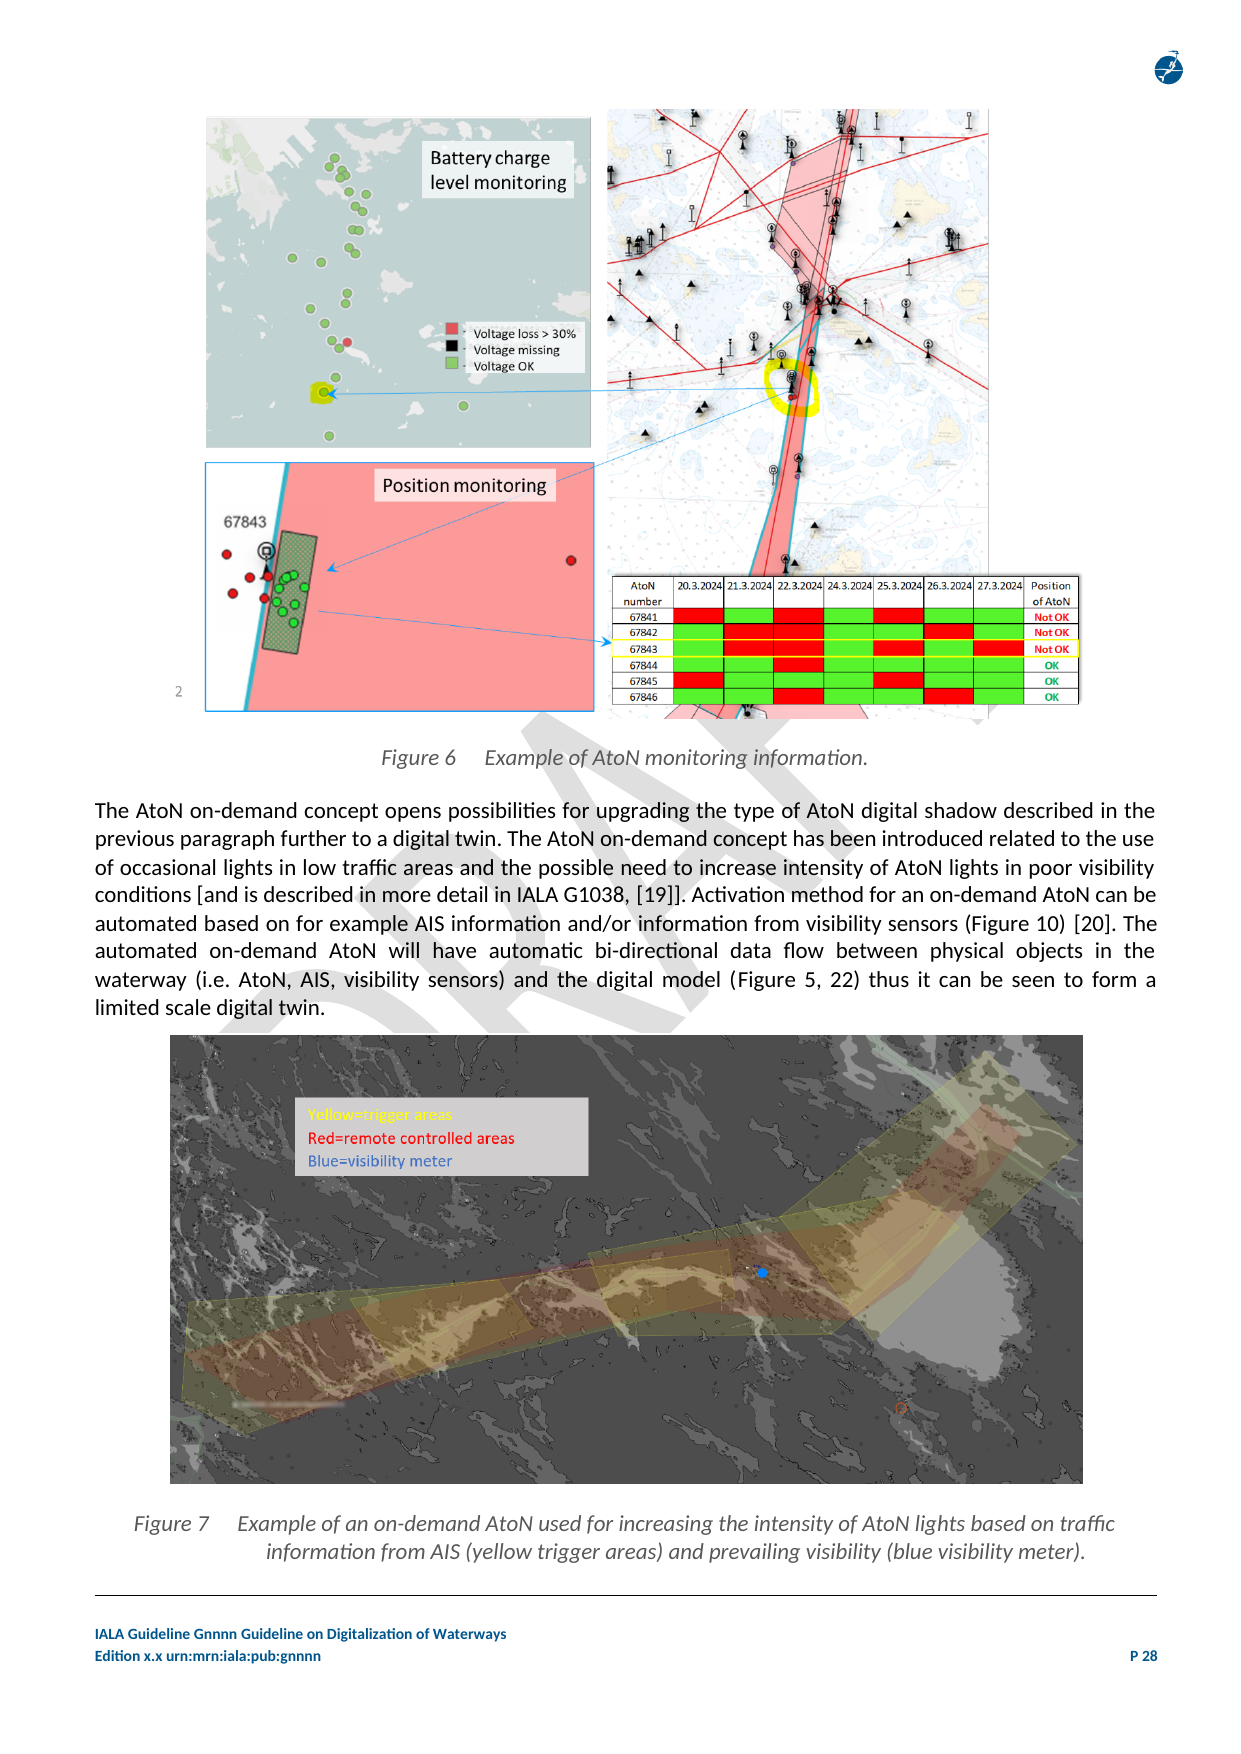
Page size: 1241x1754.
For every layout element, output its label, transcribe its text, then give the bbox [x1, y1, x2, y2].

text Example of AtoN monitoring information. [94, 743, 1157, 772]
text The AtoN on-demand concept opens possibilities for upgrading the type of AtoN digital shadow described in the previous paragraph further to a digital twin. The AtoN on-demand concept has been introduced related to the use of occasional lights in low traffic areas and the possible need to increase intensity of AtoN lights in poor visibility conditions [and is described in more detail in IALA G1038, [19]]. Activation method for an on-demand AtoN can be automated based on for example AIS information and/or information from visibility sensors (Figure 10) [20]. The automated on-demand AtoN will have automatic bi-directional data flow between physical objects in the waterway (i.e. AtoN, AIS, visibility sensors) and the digital model (Figure 5, 22) thus it can be seen to form a limited scale digital twin. [94, 797, 1157, 1021]
picture [166, 109, 1086, 719]
picture [1123, 0, 1241, 119]
picture [168, 1033, 1084, 1484]
text Example of an on-demand AtoN used for increasing the intensity of AtoN lights based on traffic information from AIS (yellow trigger areas) and prevailing visibility (blue visibility meter). [94, 1509, 1157, 1565]
